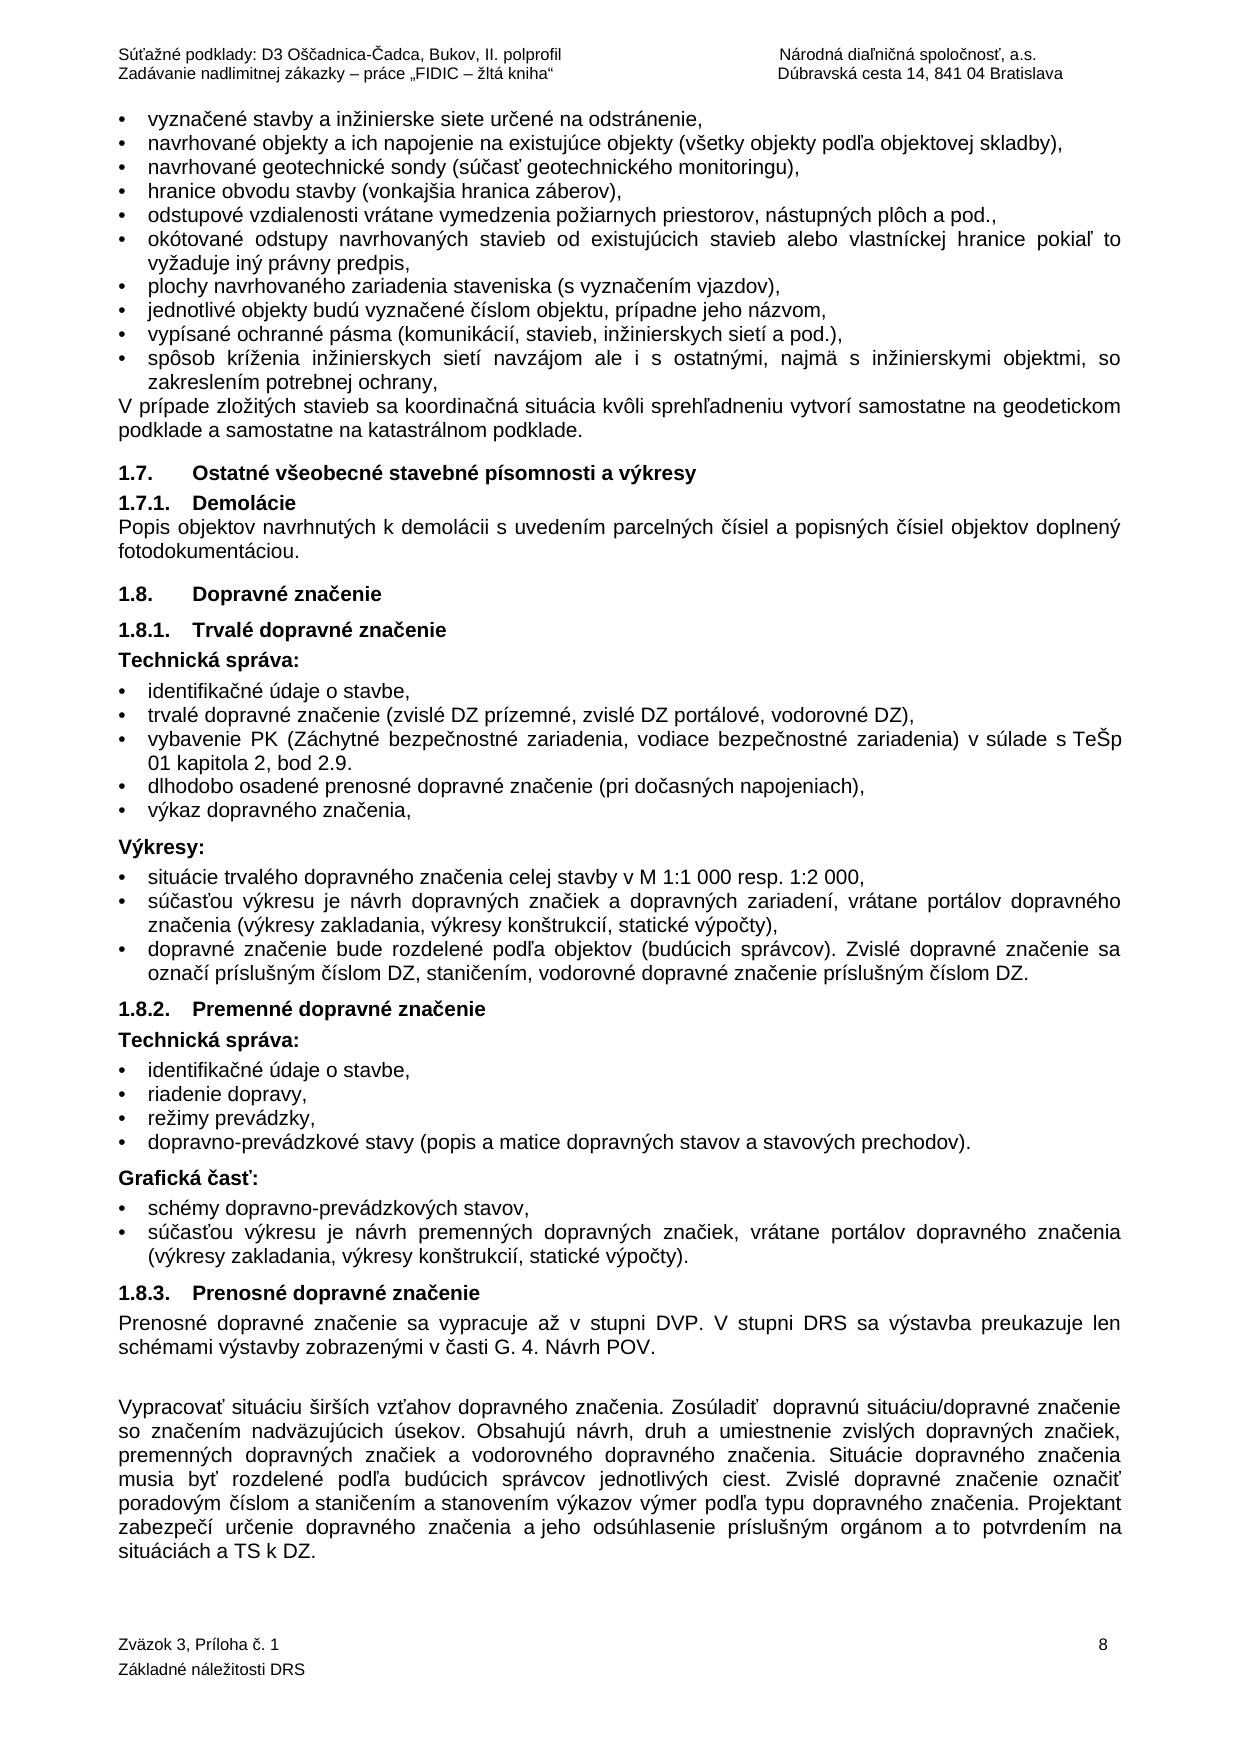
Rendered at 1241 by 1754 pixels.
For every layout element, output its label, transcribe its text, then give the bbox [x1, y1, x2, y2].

list Ostatné všeobecné stavebné písomnosti a výkresy [118, 461, 1122, 485]
list Demolácie [118, 491, 1122, 515]
list Dopravné značenie [118, 582, 1122, 606]
list navrhované geotechnické sondy (súčasť geotechnického monitoringu), [118, 154, 1122, 178]
list Trvalé dopravné značenie [118, 618, 1122, 642]
list vypísané ochranné pásma (komunikácií, stavieb, inžinierskych sietí a pod.), [118, 322, 1122, 346]
list spôsob kríženia inžinierskych sietí navzájom ale i s ostatnými, najmä s inžinierskymi objektmi, so zakreslením potrebnej ochrany, [118, 346, 1122, 394]
text V prípade zložitých stavieb sa koordinačná situácia kvôli sprehľadneniu vytvorí samostatne na geodetickom podklade a samostatne na katastrálnom podklade. [118, 394, 1122, 442]
list plochy navrhovaného zariadenia staveniska (s vyznačením vjazdov), [118, 274, 1122, 298]
text Vypracovať situáciu širších vzťahov dopravného značenia. Zosúladiť dopravnú situáciu/dopravné značenie so značením nadväzujúcich úsekov. Obsahujú návrh, druh a umiestnenie zvislých dopravných značiek, premenných dopravných značiek a vodorovného dopravného značenia. Situácie dopravného značenia musia byť rozdelené podľa budúcich správcov jednotlivých ciest. Zvislé dopravné značenie označiť poradovým číslom a staničením a stanovením výkazov výmer podľa typu dopravného značenia. Projektant zabezpečí určenie dopravného značenia a jeho odsúhlasenie príslušným orgánom a to potvrdením na situáciách a TS k DZ. [118, 1395, 1122, 1563]
text Prenosné dopravné značenie sa vypracuje až v stupni DVP. V stupni DRS sa výstavba preukazuje len schémami výstavby zobrazenými v časti G. 4. Návrh POV. [118, 1311, 1122, 1359]
list vyznačené stavby a inžinierske siete určené na odstránenie, [118, 107, 1122, 131]
list výkaz dopravného značenia, [118, 798, 1122, 822]
list dopravné značenie bude rozdelené podľa objektov (budúcich správcov). Zvislé dopravné značenie sa označí príslušným číslom DZ, staničením, vodorovné dopravné značenie príslušným číslom DZ. [118, 937, 1122, 985]
list dlhodobo osadené prenosné dopravné značenie (pri dočasných napojeniach), [118, 774, 1122, 798]
text Grafická časť: [118, 1166, 1122, 1190]
list identifikačné údaje o stavbe, [118, 1058, 1122, 1082]
list okótované odstupy navrhovaných stavieb od existujúcich stavieb alebo vlastníckej hranice pokiaľ to vyžaduje iný právny predpis, [118, 226, 1122, 274]
list Prenosné dopravné značenie [118, 1281, 1122, 1304]
list schémy dopravno-prevádzkových stavov, [118, 1196, 1122, 1220]
list dopravno-prevádzkové stavy (popis a matice dopravných stavov a stavových prechodov). [118, 1129, 1122, 1153]
list situácie trvalého dopravného značenia celej stavby v M 1:1 000 resp. 1:2 000, [118, 865, 1122, 889]
list hranice obvodu stavby (vonkajšia hranica záberov), [118, 178, 1122, 202]
list odstupové vzdialenosti vrátane vymedzenia požiarnych priestorov, nástupných plôch a pod., [118, 202, 1122, 226]
list Premenné dopravné značenie [118, 997, 1122, 1021]
list riadenie dopravy, [118, 1082, 1122, 1106]
text Technická správa: [118, 1027, 1122, 1051]
list súčasťou výkresu je návrh dopravných značiek a dopravných zariadení, vrátane portálov dopravného značenia (výkresy zakladania, výkresy konštrukcií, statické výpočty), [118, 889, 1122, 937]
list identifikačné údaje o stavbe, [118, 678, 1122, 702]
text Popis objektov navrhnutých k demolácii s uvedením parcelných čísiel a popisných čísiel objektov doplnený fotodokumentáciou. [118, 515, 1122, 563]
list trvalé dopravné značenie (zvislé DZ prízemné, zvislé DZ portálové, vodorovné DZ), [118, 702, 1122, 726]
list vybavenie PK (Záchytné bezpečnostné zariadenia, vodiace bezpečnostné zariadenia) v súlade s TeŠp 01 kapitola 2, bod 2.9. [118, 726, 1122, 774]
list navrhované objekty a ich napojenie na existujúce objekty (všetky objekty podľa objektovej skladby), [118, 131, 1122, 154]
list jednotlivé objekty budú vyznačené číslom objektu, prípadne jeho názvom, [118, 298, 1122, 322]
text Technická správa: [118, 648, 1122, 672]
text Výkresy: [118, 835, 1122, 859]
list režimy prevádzky, [118, 1106, 1122, 1129]
list súčasťou výkresu je návrh premenných dopravných značiek, vrátane portálov dopravného značenia (výkresy zakladania, výkresy konštrukcií, statické výpočty). [118, 1220, 1122, 1268]
